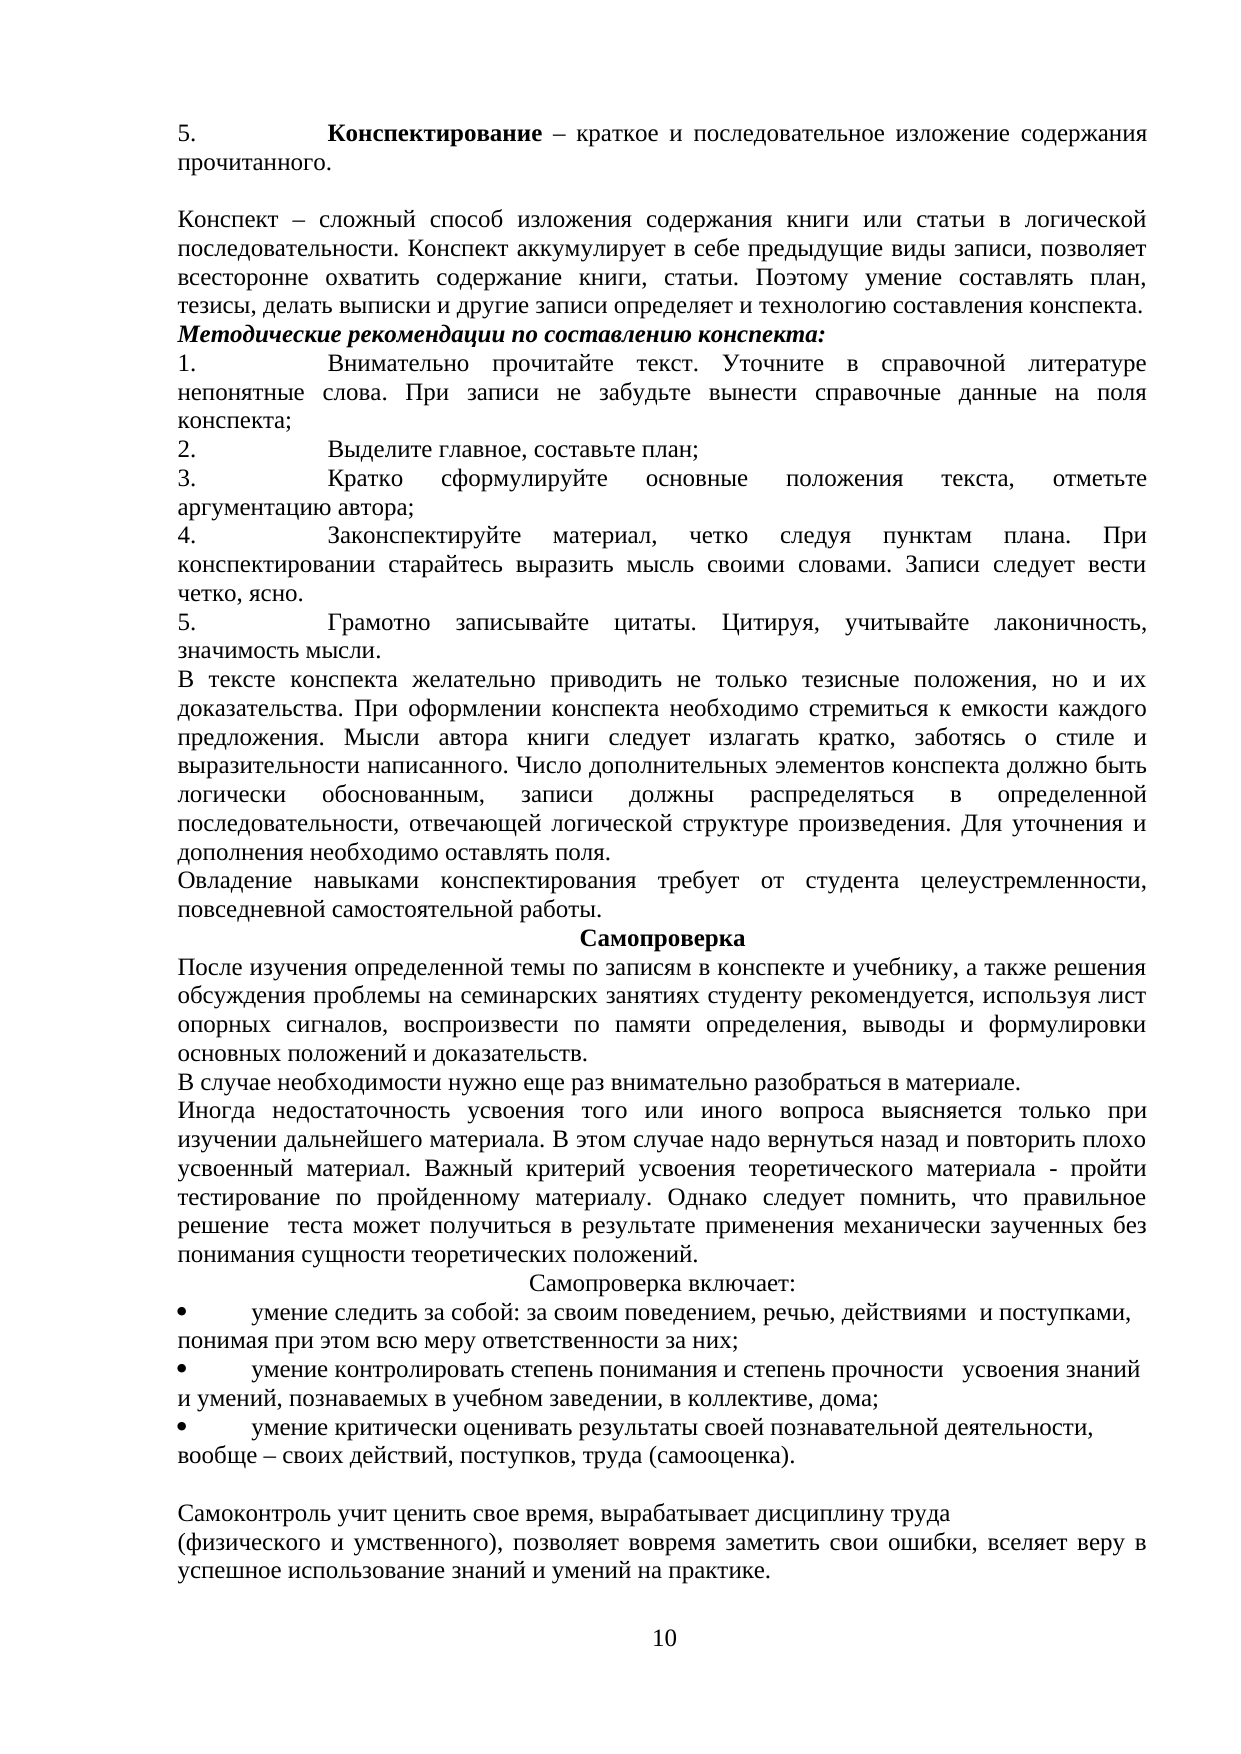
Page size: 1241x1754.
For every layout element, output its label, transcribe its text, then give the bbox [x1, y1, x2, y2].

text Методические рекомендации по составлению конспекта: [177, 319, 1148, 348]
list Выделите главное, составьте план; [177, 434, 1148, 463]
text Конспект – сложный способ изложения содержания книги или статьи в логической последовательности. Конспект аккумулирует в себе предыдущие виды записи, позволяет всесторонне охватить содержание книги, статьи. Поэтому умение составлять план, тезисы, делать выписки и другие записи определяет и технологию составления конспекта. [177, 204, 1148, 319]
text Иногда недостаточность усвоения того или иного вопроса выясняется только при изучении дальнейшего материала. В этом случае надо вернуться назад и повторить плохо усвоенный материал. Важный критерий усвоения теоретического материала - пройти тестирование по пройденному материалу. Однако следует помнить, что правильное решение теста может получиться в результате применения механически заученных без понимания сущности теоретических положений. [177, 1096, 1148, 1268]
list умение контролировать степень понимания и степень прочности усвоения знаний и умений, познаваемых в учебном заведении, в коллективе, дома; [177, 1354, 1148, 1412]
text В тексте конспекта желательно приводить не только тезисные положения, но и их доказательства. При оформлении конспекта необходимо стремиться к емкости каждого предложения. Мысли автора книги следует излагать кратко, заботясь о стиле и выразительности написанного. Число дополнительных элементов конспекта должно быть логически обоснованным, записи должны распределяться в определенной последовательности, отвечающей логической структуре произведения. Для уточнения и дополнения необходимо оставлять поля. [177, 664, 1148, 866]
text Овладение навыками конспектирования требует от студента целеустремленности, повседневной самостоятельной работы. [177, 866, 1148, 923]
text После изучения определенной темы по записям в конспекте и учебнику, а также решения обсуждения проблемы на семинарских занятиях студенту рекомендуется, используя лист опорных сигналов, воспроизвести по памяти определения, выводы и формулировки основных положений и доказательств. [177, 952, 1148, 1067]
text В случае необходимости нужно еще раз внимательно разобраться в материале. [177, 1067, 1148, 1096]
text (физического и умственного), позволяет вовремя заметить свои ошибки, вселяет веру в успешное использование знаний и умений на практике. [177, 1527, 1148, 1584]
text Самопроверка [177, 923, 1148, 952]
list Грамотно записывайте цитаты. Цитируя, учитывайте лаконичность, значимость мысли. [177, 607, 1148, 664]
list умение критически оценивать результаты своей познавательной деятельности, вообще – своих действий, поступков, труда (самооценка). [177, 1412, 1148, 1469]
list умение следить за собой: за своим поведением, речью, действиями и поступками, понимая при этом всю меру ответственности за них; [177, 1297, 1148, 1354]
text Самоконтроль учит ценить свое время, вырабатывает дисциплину труда [177, 1498, 1148, 1527]
list Конспектирование – краткое и последовательное изложение содержания прочитанного. [177, 118, 1148, 176]
list Внимательно прочитайте текст. Уточните в справочной литературе непонятные слова. При записи не забудьте вынести справочные данные на поля конспекта; [177, 348, 1148, 434]
list Законспектируйте материал, четко следуя пунктам плана. При конспектировании старайтесь выразить мысль своими словами. Записи следует вести четко, ясно. [177, 521, 1148, 607]
text Самопроверка включает: [177, 1268, 1148, 1297]
list Кратко сформулируйте основные положения текста, отметьте аргументацию автора; [177, 463, 1148, 521]
